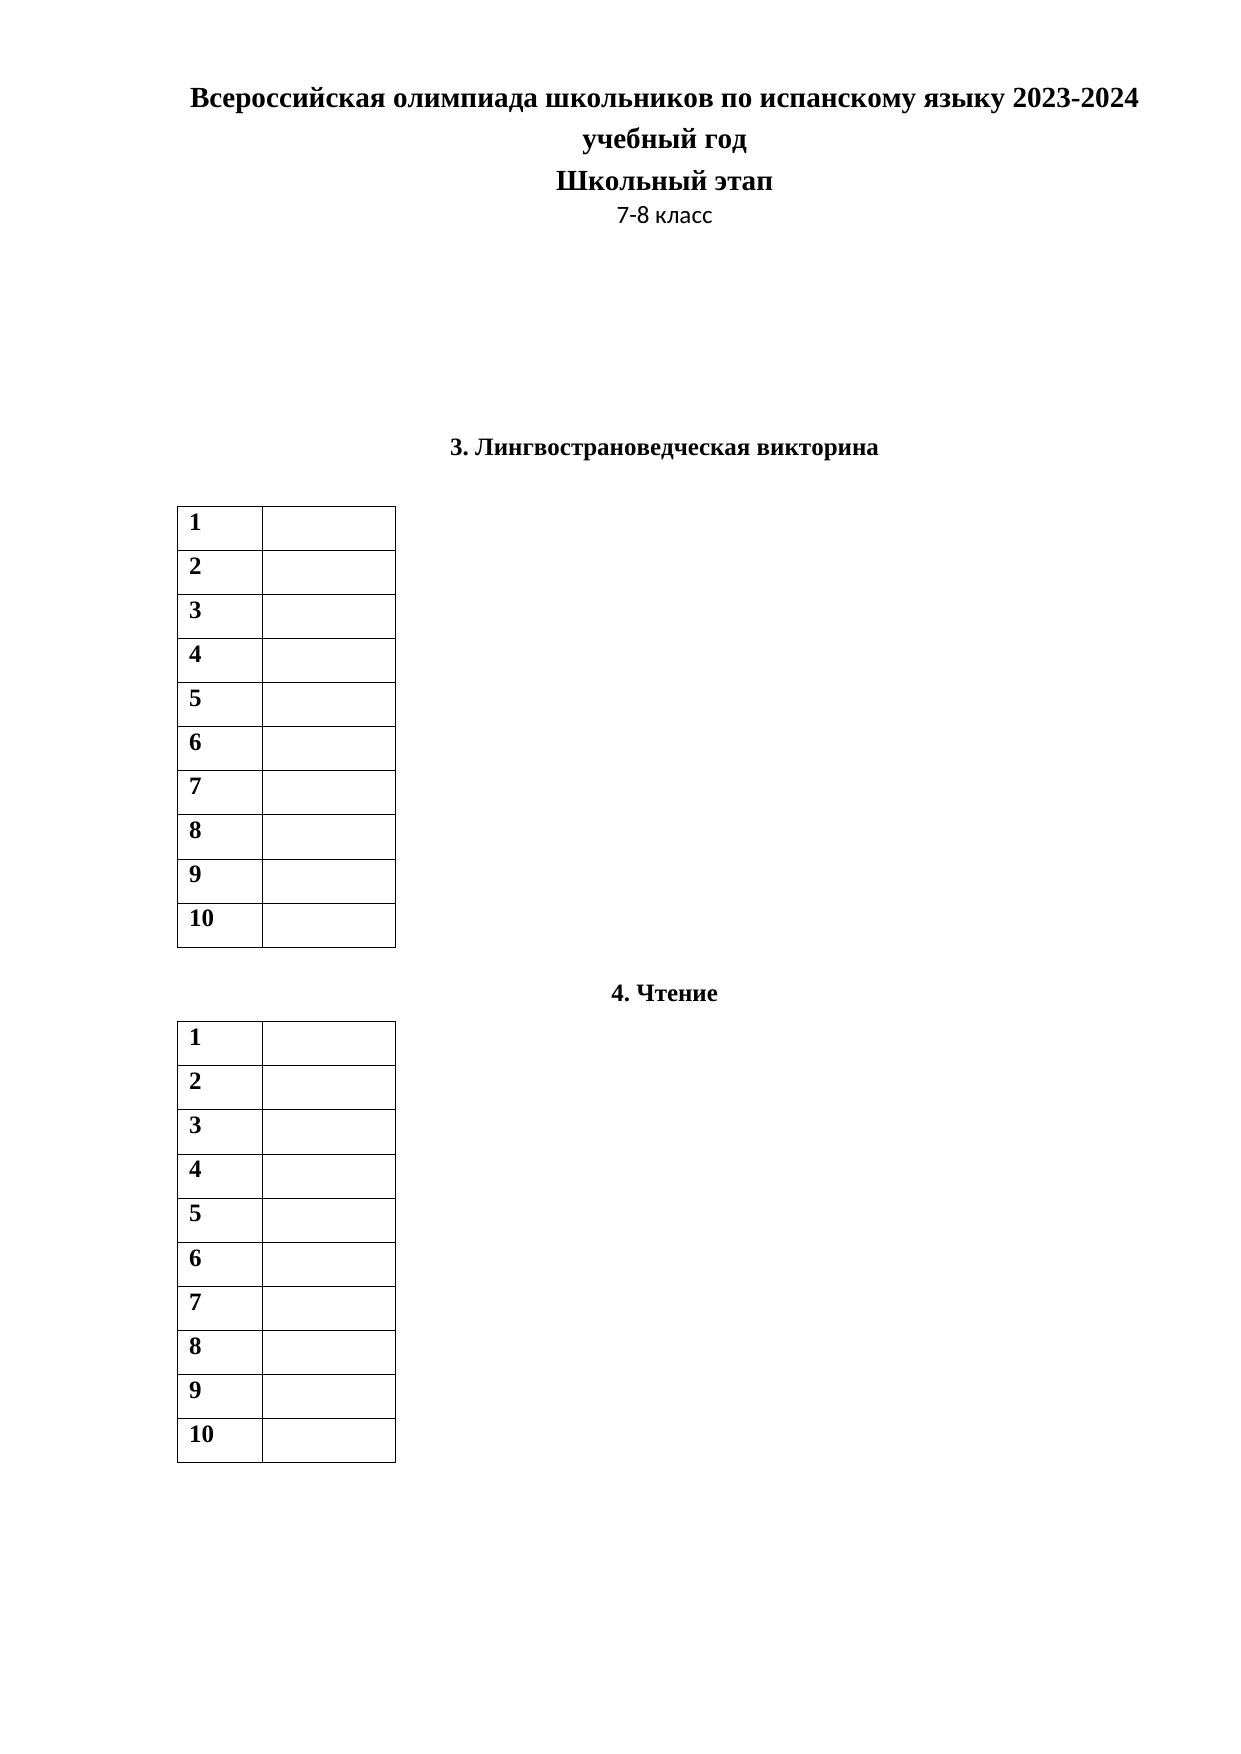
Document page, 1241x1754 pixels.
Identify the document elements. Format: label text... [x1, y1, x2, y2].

table_cell [263, 815, 395, 858]
table_cell 7 [178, 1287, 262, 1330]
table_cell [263, 1375, 395, 1418]
table_cell [263, 639, 395, 682]
table_cell [263, 551, 395, 594]
table_cell [263, 1155, 395, 1197]
text 3. Лингвострановедческая викторина [177, 432, 1152, 461]
table_cell [263, 595, 395, 638]
table_cell 7 [178, 771, 262, 814]
text 4. Чтение [177, 978, 1152, 1007]
table_cell [263, 904, 395, 947]
table_cell [263, 860, 395, 902]
table_cell 5 [178, 683, 262, 726]
table_cell 4 [178, 639, 262, 682]
table_cell [263, 771, 395, 814]
table_cell 5 [178, 1199, 262, 1242]
table_cell [263, 1419, 395, 1462]
table_cell [263, 1110, 395, 1153]
table_cell [263, 1287, 395, 1330]
table_cell [263, 1199, 395, 1242]
table_header 1 [178, 507, 262, 550]
table_header [263, 507, 395, 550]
table_cell [263, 727, 395, 770]
table_header 1 [178, 1022, 262, 1065]
table_header [263, 1022, 395, 1065]
table_cell 8 [178, 1331, 262, 1374]
table_cell 3 [178, 595, 262, 638]
table_cell [263, 1066, 395, 1109]
table_cell 6 [178, 1243, 262, 1286]
table_cell 8 [178, 815, 262, 858]
table_cell 3 [178, 1110, 262, 1153]
table_cell 2 [178, 551, 262, 594]
table_cell 6 [178, 727, 262, 770]
table_cell 9 [178, 1375, 262, 1418]
table_cell [263, 683, 395, 726]
table_cell 2 [178, 1066, 262, 1109]
table_cell 10 [178, 904, 262, 947]
table_cell [263, 1331, 395, 1374]
table_cell 10 [178, 1419, 262, 1462]
table_cell 9 [178, 860, 262, 902]
table_cell [263, 1243, 395, 1286]
table_cell 4 [178, 1155, 262, 1197]
